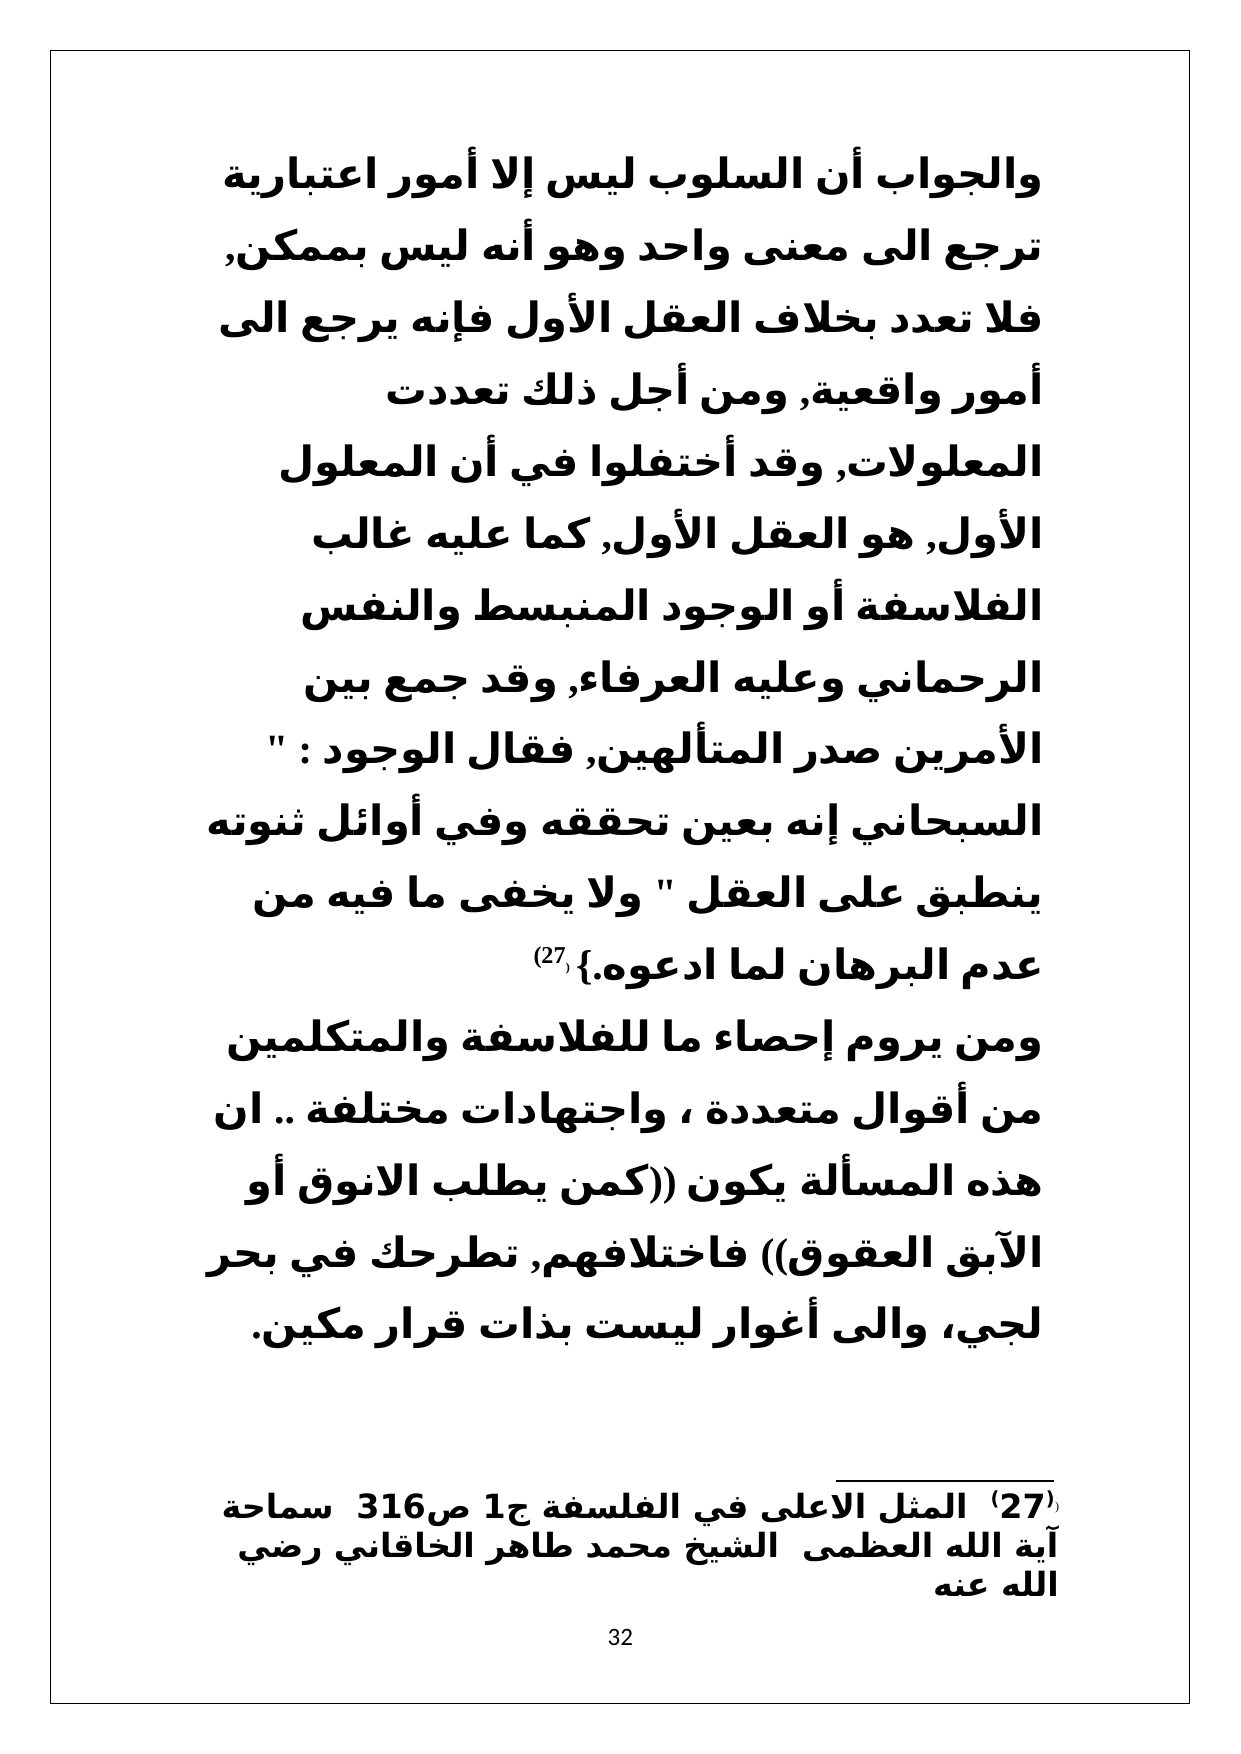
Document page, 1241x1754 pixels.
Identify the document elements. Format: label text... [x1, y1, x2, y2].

text والجواب أن السلوب ليس إلا أمور اعتبارية ترجع الى معنى واحد وهو أنه ليس بممكن, فلا تعدد بخلاف العقل الأول فإنه يرجع الى أمور واقعية, ومن أجل ذلك تعددت المعلولات, وقد أختفلوا في أن المعلول الأول, هو العقل الأول, كما عليه غالب الفلاسفة أو الوجود المنبسط والنفس الرحماني وعليه العرفاء, وقد جمع بين الأمرين صدر المتألهين, فقال الوجود : " السبحاني إنه بعين تحققه وفي أوائل ثنوته ينطبق على العقل " ولا يخفى ما فيه من عدم البرهان لما ادعوه.} (27) [169, 150, 1044, 988]
text ومن يروم إحصاء ما للفلاسفة والمتكلمين من أقوال متعددة ، واجتهادات مختلفة .. ان هذه المسألة يكون ((كمن يطلب الانوق أو الآبق العقوق)) فاختلافهم, تطرحك في بحر لجي، والى أغوار ليست بذات قرار مكين. [169, 1012, 1044, 1348]
